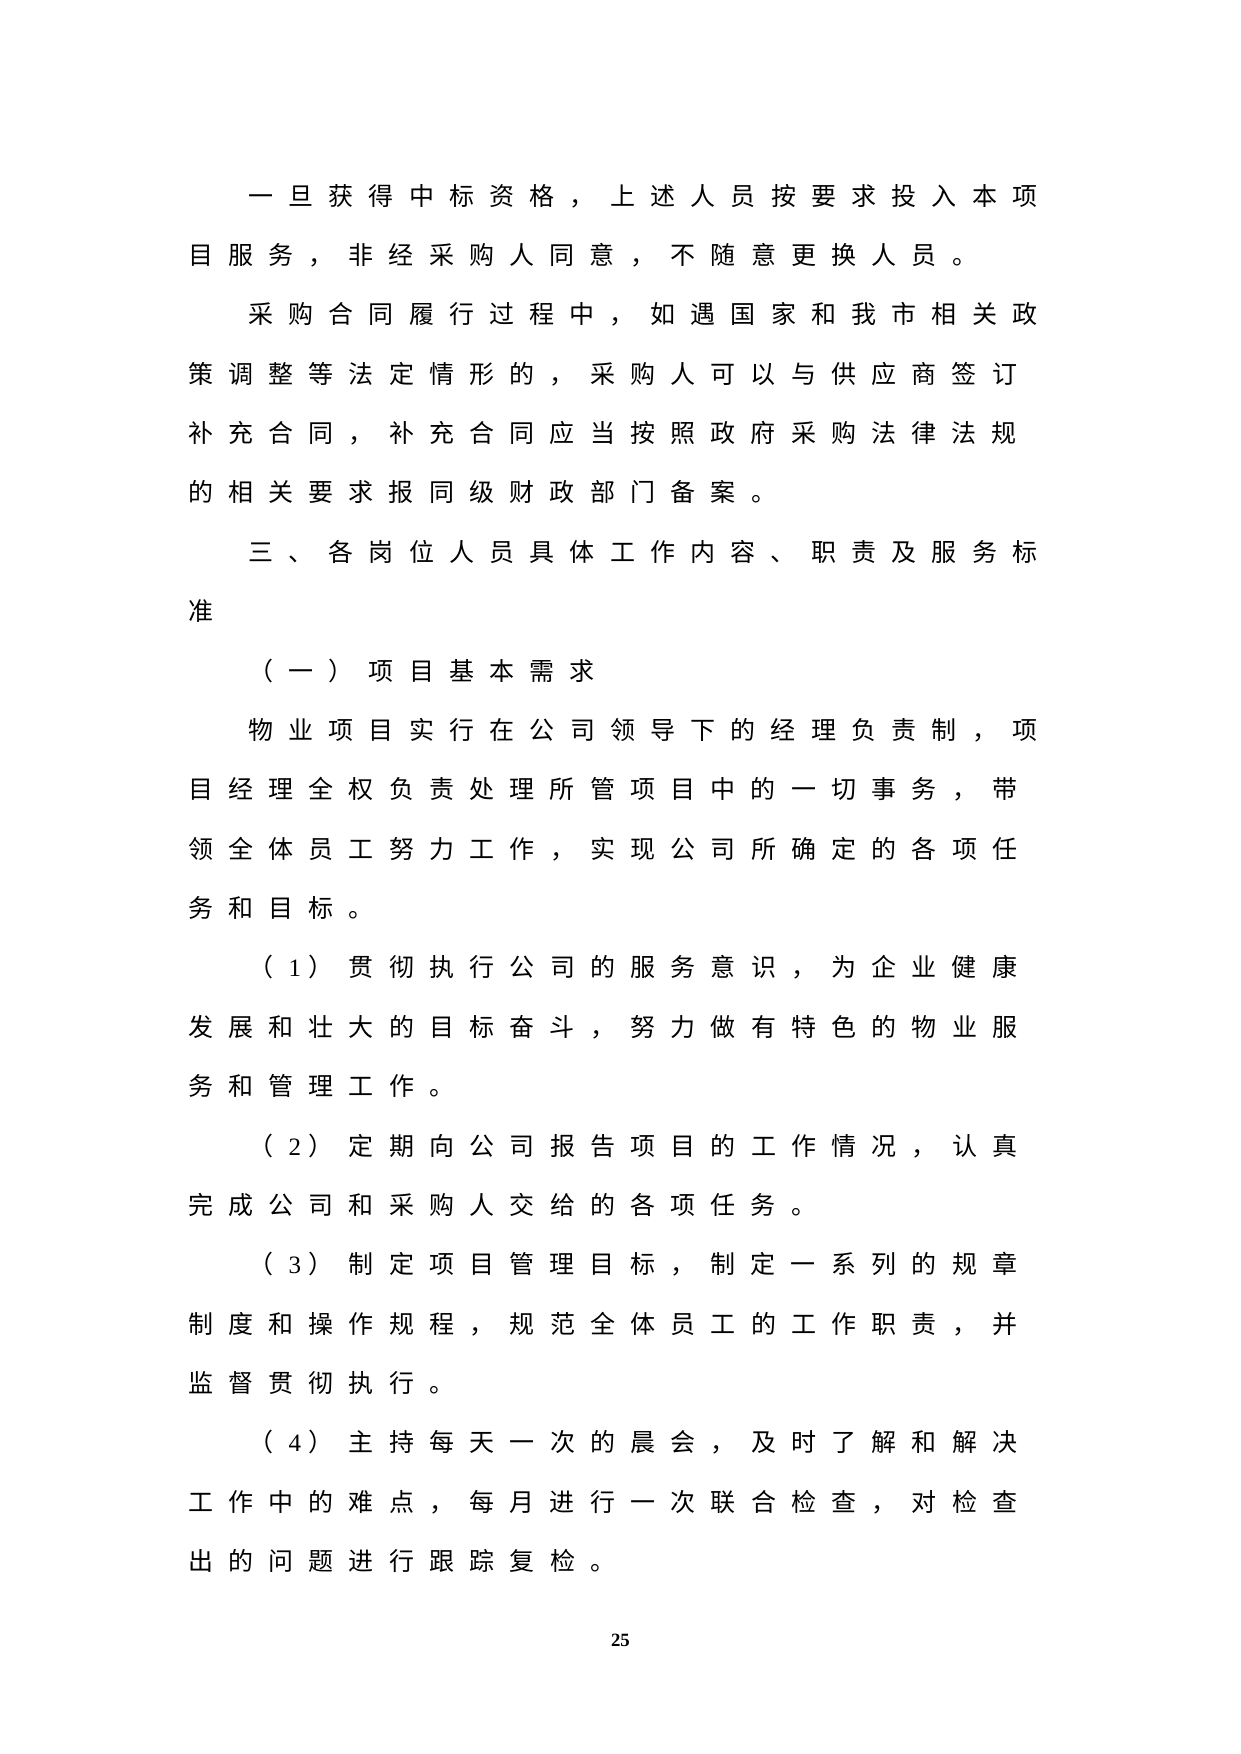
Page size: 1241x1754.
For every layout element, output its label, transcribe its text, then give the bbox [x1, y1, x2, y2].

text （4）主持每天一次的晨会，及时了解和解决工作中的难点，每月进行一次联合检查，对检查出的问题进行跟踪复检。 [188, 1411, 1052, 1589]
text （一）项目基本需求 [188, 639, 1052, 699]
text 三、各岗位人员具体工作内容、职责及服务标准 [188, 521, 1052, 639]
text （1）贯彻执行公司的服务意识，为企业健康发展和壮大的目标奋斗，努力做有特色的物业服务和管理工作。 [188, 936, 1052, 1114]
text （2）定期向公司报告项目的工作情况，认真完成公司和采购人交给的各项任务。 [188, 1114, 1052, 1233]
text 一旦获得中标资格，上述人员按要求投入本项目服务，非经采购人同意，不随意更换人员。 [188, 164, 1052, 283]
text （3）制定项目管理目标，制定一系列的规章制度和操作规程，规范全体员工的工作职责，并监督贯彻执行。 [188, 1233, 1052, 1411]
text 采购合同履行过程中，如遇国家和我市相关政策调整等法定情形的，采购人可以与供应商签订补充合同，补充合同应当按照政府采购法律法规的相关要求报同级财政部门备案。 [188, 283, 1052, 521]
text 物业项目实行在公司领导下的经理负责制，项目经理全权负责处理所管项目中的一切事务，带领全体员工努力工作，实现公司所确定的各项任务和目标。 [188, 699, 1052, 936]
